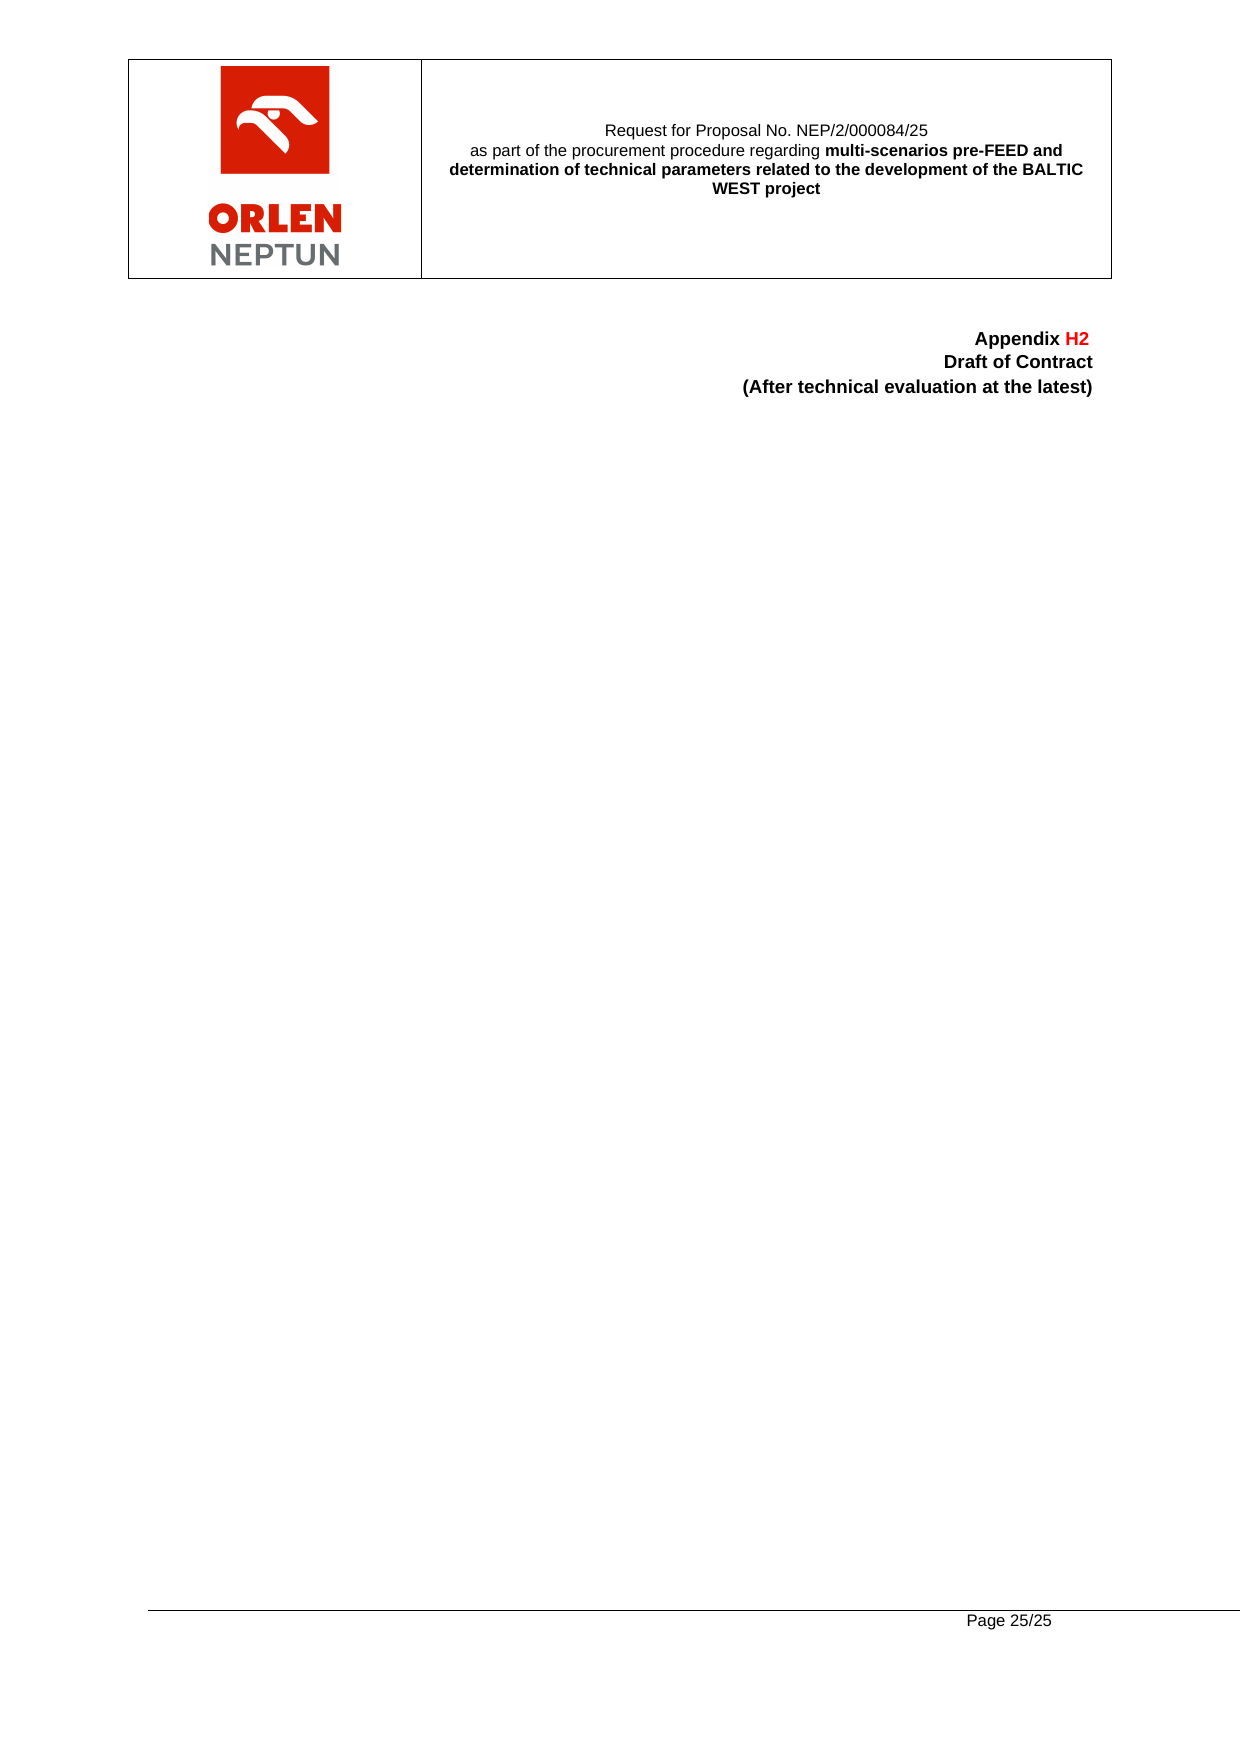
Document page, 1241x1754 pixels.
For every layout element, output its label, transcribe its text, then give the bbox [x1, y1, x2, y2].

text (After technical evaluation at the latest) [148, 376, 1093, 397]
picture [208, 66, 342, 266]
text Appendix H2 [885, 328, 1093, 349]
text Draft of Contract [148, 351, 1093, 373]
